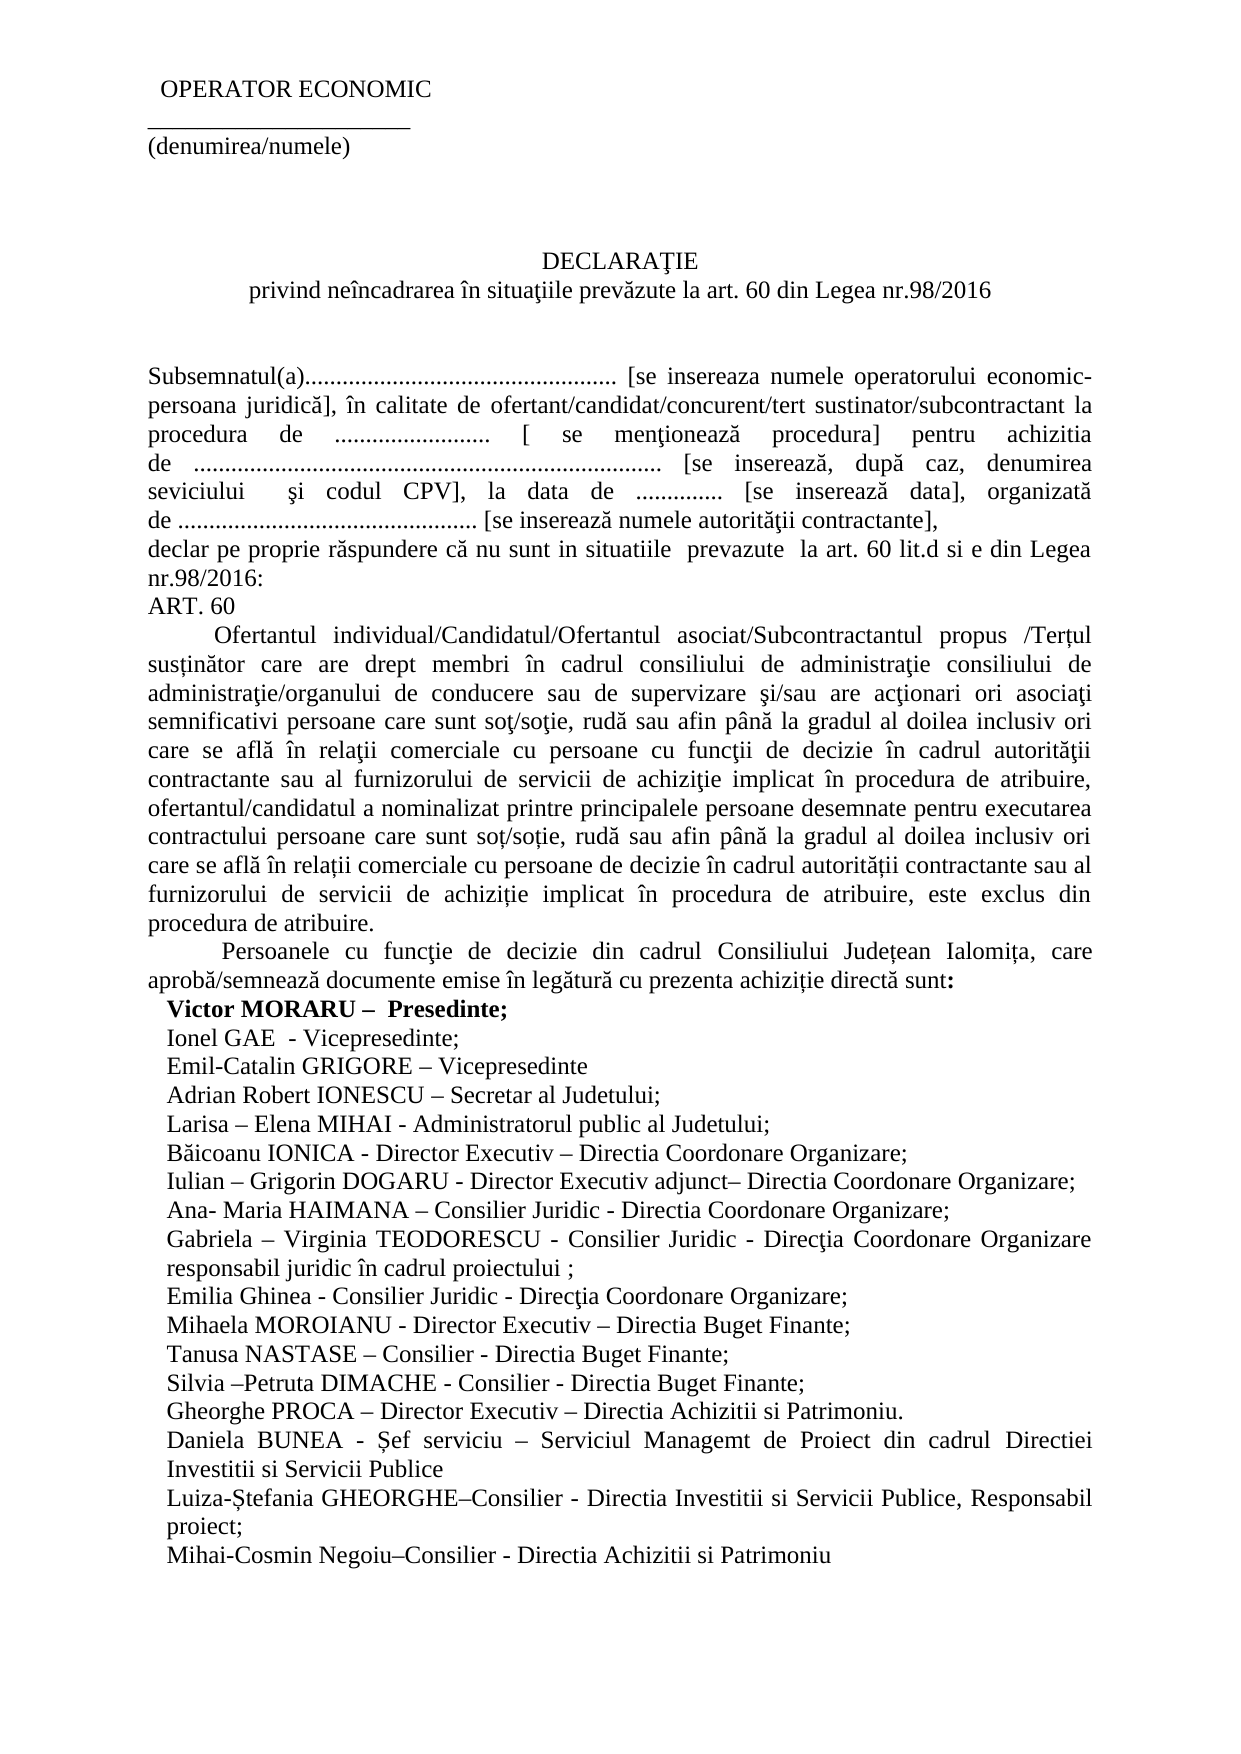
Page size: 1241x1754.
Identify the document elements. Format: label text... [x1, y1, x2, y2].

list Emilia Ghinea - Consilier Juridic - Direcţia Coordonare Organizare; [166, 1281, 1093, 1310]
text Mihaela MOROIANU - Director Executiv – Directia Buget Finante; [166, 1310, 1093, 1339]
text OPERATOR ECONOMIC [148, 74, 1093, 103]
text declar pe proprie răspundere că nu sunt in situatiile prevazute la art. 60 lit.d si e din Legea nr.98/2016: [148, 534, 1093, 591]
list Daniela BUNEA - Șef serviciu – Serviciul Managemt de Proiect din cadrul Directiei Investitii si Servicii Publice [166, 1425, 1093, 1483]
text Victor MORARU – Presedinte; [166, 994, 1093, 1023]
text Silvia –Petruta DIMACHE - Consilier - Directia Buget Finante; [166, 1368, 1093, 1396]
text Ofertantul individual/Candidatul/Ofertantul asociat/Subcontractantul propus /Terțul susținător care are drept membri în cadrul consiliului de administraţie consiliului de administraţie/organului de conducere sau de supervizare şi/sau are acţionari ori asociaţi semnificativi persoane care sunt soţ/soţie, rudă sau afin până la gradul al doilea inclusiv ori care se află în relaţii comerciale cu persoane cu funcţii de decizie în cadrul autorităţii contractante sau al furnizorului de servicii de achiziţie implicat în procedura de atribuire, ofertantul/candidatul a nominalizat printre principalele persoane desemnate pentru executarea contractului persoane care sunt soț/soție, rudă sau afin până la gradul al doilea inclusiv ori care se află în relații comerciale cu persoane de decizie în cadrul autorității contractante sau al furnizorului de servicii de achiziție implicat în procedura de atribuire, este exclus din procedura de atribuire. [148, 620, 1093, 936]
list Luiza-Ștefania GHEORGHE–Consilier - Directia Investitii si Servicii Publice, Responsabil proiect; [166, 1483, 1093, 1540]
text Emil-Catalin GRIGORE – Vicepresedinte [166, 1051, 1093, 1080]
text ART. 60 [148, 591, 1093, 620]
text _____________________ [148, 103, 1093, 131]
text Gheorghe PROCA – Director Executiv – Directia Achizitii si Patrimoniu. [166, 1396, 1093, 1425]
text Iulian – Grigorin DOGARU - Director Executiv adjunct– Directia Coordonare Organizare; [166, 1166, 1093, 1195]
text DECLARAŢIE [148, 246, 1093, 275]
text Larisa – Elena MIHAI - Administratorul public al Judetului; [166, 1109, 1093, 1138]
text Tanusa NASTASE – Consilier - Directia Buget Finante; [166, 1339, 1093, 1368]
text Ana- Maria HAIMANA – Consilier Juridic - Directia Coordonare Organizare; [166, 1195, 1093, 1224]
text Băicoanu IONICA - Director Executiv – Directia Coordonare Organizare; [166, 1138, 1093, 1166]
text privind neîncadrarea în situaţiile prevăzute la art. 60 din Legea nr.98/2016 [148, 275, 1093, 304]
text Adrian Robert IONESCU – Secretar al Judetului; [166, 1080, 1093, 1109]
text Subsemnatul(a).................................................. [se insereaza numele operatorului economic-persoana juridică], în calitate de ofertant/candidat/concurent/tert sustinator/subcontractant la procedura de ......................... [ se menţionează procedura] pentru achizitia de ........................................................................... [se inserează, după caz, denumirea seviciului şi codul CPV], la data de .............. [se inserează data], organizată de ................................................ [se inserează numele autorităţii contractante], [148, 361, 1093, 534]
text Ionel GAE - Vicepresedinte; [166, 1023, 1093, 1051]
text (denumirea/numele) [148, 131, 1093, 160]
text Gabriela – Virginia TEODORESCU - Consilier Juridic - Direcţia Coordonare Organizare responsabil juridic în cadrul proiectului ; [166, 1224, 1093, 1281]
text Persoanele cu funcţie de decizie din cadrul Consiliului Județean Ialomița, care aprobă/semnează documente emise în legătură cu prezenta achiziție directă sunt: [148, 936, 1093, 994]
list Mihai-Cosmin Negoiu–Consilier - Directia Achizitii si Patrimoniu [166, 1540, 1093, 1569]
